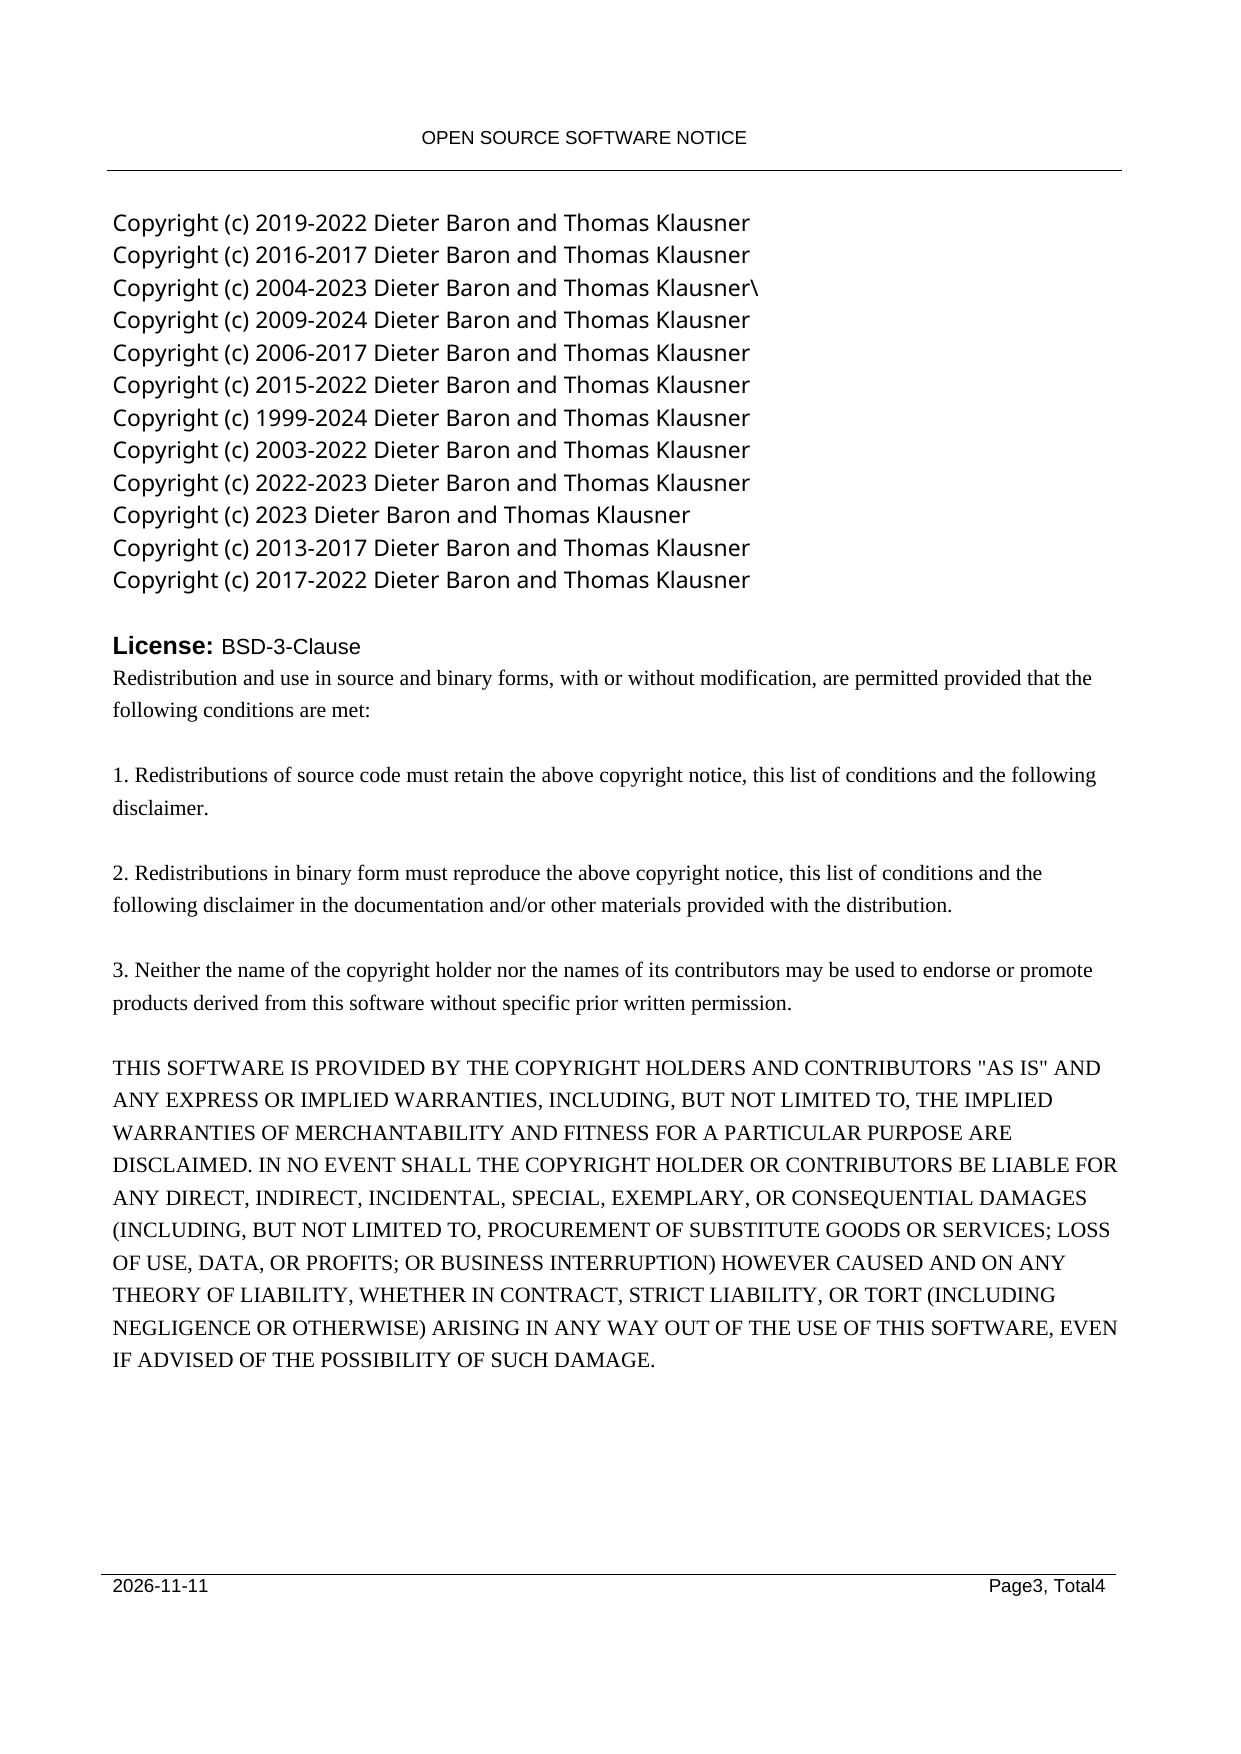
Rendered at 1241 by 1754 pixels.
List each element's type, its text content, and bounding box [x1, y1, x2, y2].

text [112, 206, 1128, 629]
text Redistribution and use in source and binary forms, with or without modification, are permitted provided that the following conditions are met: 1. Redistributions of source code must retain the above copyright notice, this list of conditions and the following disclaimer. 2. Redistributions in binary form must reproduce the above copyright notice, this list of conditions and the following disclaimer in the documentation and/or other materials provided with the distribution. 3. Neither the name of the copyright holder nor the names of its contributors may be used to endorse or promote products derived from this software without specific prior written permission. THIS SOFTWARE IS PROVIDED BY THE COPYRIGHT HOLDERS AND CONTRIBUTORS "AS IS" AND ANY EXPRESS OR IMPLIED WARRANTIES, INCLUDING, BUT NOT LIMITED TO, THE IMPLIED WARRANTIES OF MERCHANTABILITY AND FITNESS FOR A PARTICULAR PURPOSE ARE DISCLAIMED. IN NO EVENT SHALL THE COPYRIGHT HOLDER OR CONTRIBUTORS BE LIABLE FOR ANY DIRECT, INDIRECT, INCIDENTAL, SPECIAL, EXEMPLARY, OR CONSEQUENTIAL DAMAGES (INCLUDING, BUT NOT LIMITED TO, PROCUREMENT OF SUBSTITUTE GOODS OR SERVICES; LOSS OF USE, DATA, OR PROFITS; OR BUSINESS INTERRUPTION) HOWEVER CAUSED AND ON ANY THEORY OF LIABILITY, WHETHER IN CONTRACT, STRICT LIABILITY, OR TORT (INCLUDING NEGLIGENCE OR OTHERWISE) ARISING IN ANY WAY OUT OF THE USE OF THIS SOFTWARE, EVEN IF ADVISED OF THE POSSIBILITY OF SUCH DAMAGE. [112, 661, 1128, 1409]
text License: BSD-3-Clause [112, 629, 1128, 661]
